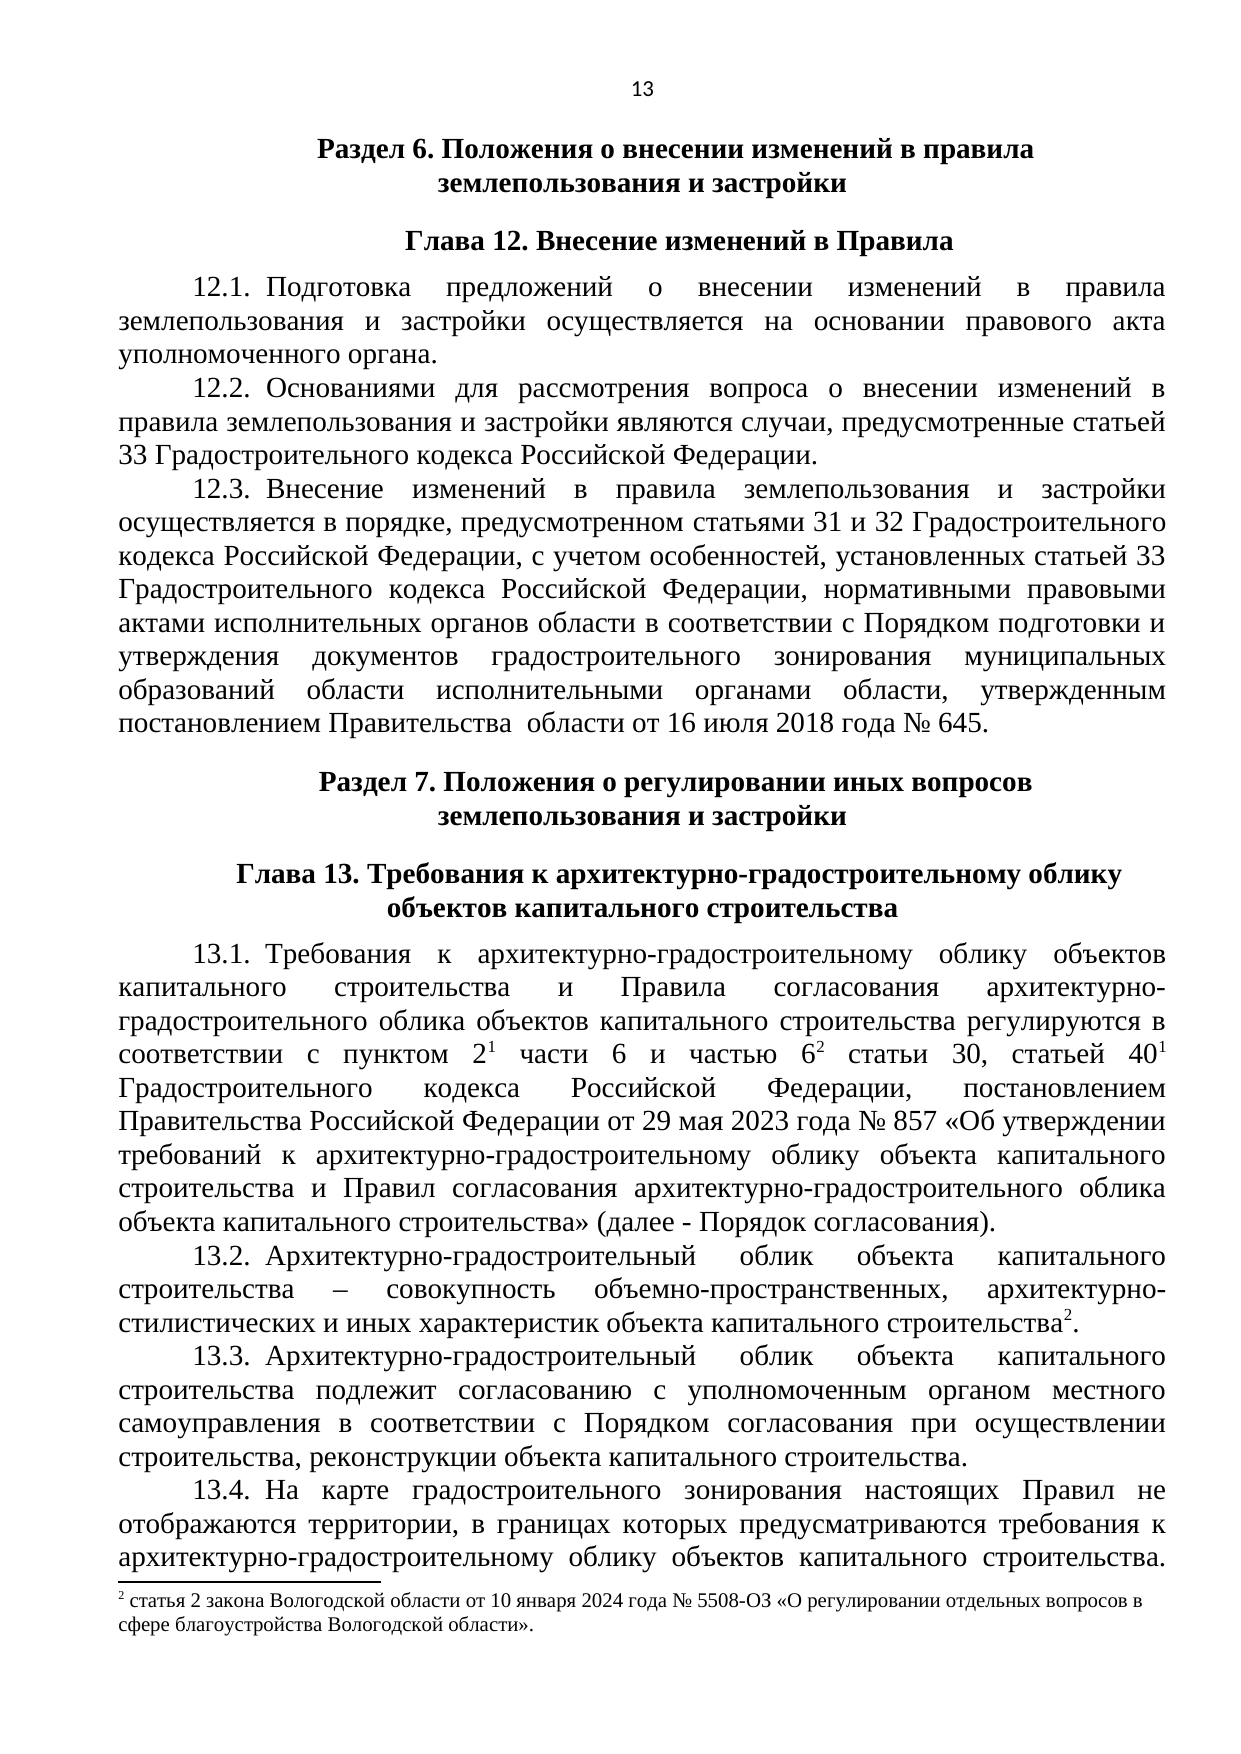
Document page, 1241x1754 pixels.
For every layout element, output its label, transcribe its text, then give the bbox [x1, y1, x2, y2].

list Архитектурно-градостроительный облик объекта капитального строительства подлежит согласованию с уполномоченным органом местного самоуправления в соответствии с Порядком согласования при осуществлении строительства, реконструкции объекта капитального строительства. [118, 1338, 1167, 1472]
text Раздел 7. Положения о регулировании иных вопросов землепользования и застройки [118, 764, 1167, 831]
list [118, 1472, 1167, 1573]
text Глава 13. Требования к архитектурно-градостроительному облику объектов капитального строительства [118, 856, 1167, 923]
list Требования к архитектурно-градостроительному облику объектов капитального строительства и Правила согласования архитектурно-градостроительного облика объектов капитального строительства регулируются в соответствии с пунктом 21 части 6 и частью 62 статьи 30, статьей 401 Градостроительного кодекса Российской Федерации, постановлением Правительства Российской Федерации от 29 мая 2023 года № 857 «Об утверждении требований к архитектурно-градостроительному облику объекта капитального строительства и Правил согласования архитектурно-градостроительного облика объекта капитального строительства» (далее - Порядок согласования). [118, 936, 1167, 1238]
text Глава 12. Внесение изменений в Правила [118, 223, 1167, 257]
text Раздел 6. Положения о внесении изменений в правила землепользования и застройки [118, 131, 1167, 198]
list Внесение изменений в правила землепользования и застройки осуществляется в порядке, предусмотренном статьями 31 и 32 Градостроительного кодекса Российской Федерации, с учетом особенностей, установленных статьей 33 Градостроительного кодекса Российской Федерации, нормативными правовыми актами исполнительных органов области в соответствии с Порядком подготовки и утверждения документов градостроительного зонирования муниципальных образований области исполнительными органами области, утвержденным постановлением Правительства области от 16 июля 2018 года № 645. [118, 471, 1167, 739]
list Подготовка предложений о внесении изменений в правила землепользования и застройки осуществляется на основании правового акта уполномоченного органа. [118, 269, 1167, 370]
list Основаниями для рассмотрения вопроса о внесении изменений в правила землепользования и застройки являются случаи, предусмотренные статьей 33 Градостроительного кодекса Российской Федерации. [118, 370, 1167, 471]
list Архитектурно-градостроительный облик объекта капитального строительства – совокупность объемно-пространственных, архитектурно-стилистических и иных характеристик объекта капитального строительства. [118, 1238, 1167, 1338]
